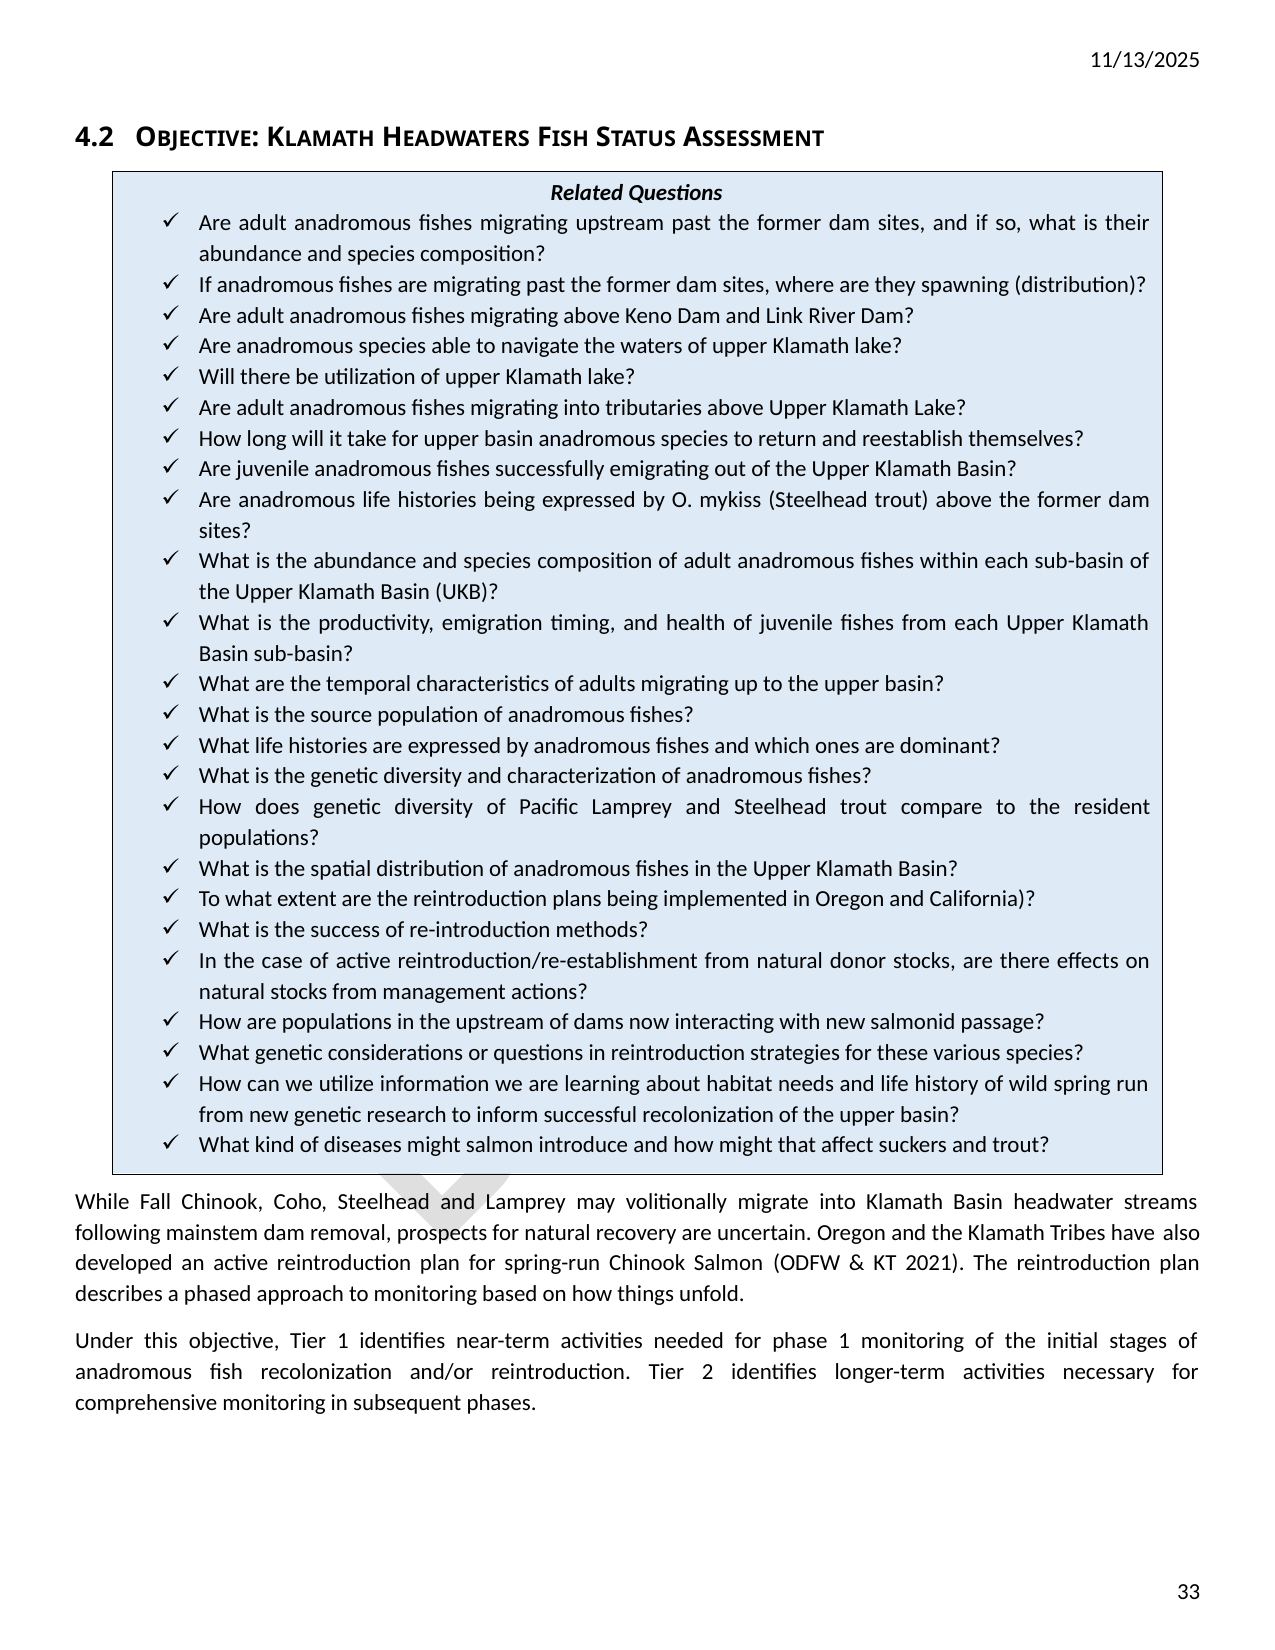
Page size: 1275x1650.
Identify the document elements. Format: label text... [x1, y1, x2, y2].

text While Fall Chinook, Coho, Steelhead and Lamprey may volitionally migrate into Klamath Basin headwater streams following mainstem dam removal, prospects for natural recovery are uncertain. Oregon and the Klamath Tribes have also developed an active reintroduction plan for spring-run Chinook Salmon (ODFW & KT 2021). The reintroduction plan describes a phased approach to monitoring based on how things unfold. [75, 1187, 1200, 1307]
subtitle Objective: Klamath Headwaters Fish Status Assessment [75, 117, 1200, 154]
table_header Related Questions Are adult anadromous fishes migrating upstream past the former dam sites, and if so, what is their abundance and species composition? If anadromous fishes are migrating past the former dam sites, where are they spawning (distribution)? Are adult anadromous fishes migrating above Keno Dam and Link River Dam? Are anadromous species able to navigate the waters of upper Klamath lake? Will there be utilization of upper Klamath lake? Are adult anadromous fishes migrating into tributaries above Upper Klamath Lake? How long will it take for upper basin anadromous species to return and reestablish themselves? Are juvenile anadromous fishes successfully emigrating out of the Upper Klamath Basin? Are anadromous life histories being expressed by O. mykiss (Steelhead trout) above the former dam sites? What is the abundance and species composition of adult anadromous fishes within each sub-basin of the Upper Klamath Basin (UKB)? What is the productivity, emigration timing, and health of juvenile fishes from each Upper Klamath Basin sub-basin? What are the temporal characteristics of adults migrating up to the upper basin? What is the source population of anadromous fishes? What life histories are expressed by anadromous fishes and which ones are dominant? What is the genetic diversity and characterization of anadromous fishes? How does genetic diversity of Pacific Lamprey and Steelhead trout compare to the resident populations? What is the spatial distribution of anadromous fishes in the Upper Klamath Basin? To what extent are the reintroduction plans being implemented in Oregon and California)? What is the success of re-introduction methods? In the case of active reintroduction/re-establishment from natural donor stocks, are there effects on natural stocks from management actions? How are populations in the upstream of dams now interacting with new salmonid passage? What genetic considerations or questions in reintroduction strategies for these various species? How can we utilize information we are learning about habitat needs and life history of wild spring run from new genetic research to inform successful recolonization of the upper basin? What kind of diseases might salmon introduce and how might that affect suckers and trout? [113, 172, 1162, 1173]
text Under this objective, Tier 1 identifies near-term activities needed for phase 1 monitoring of the initial stages of anadromous fish recolonization and/or reintroduction. Tier 2 identifies longer-term activities necessary for comprehensive monitoring in subsequent phases. [75, 1327, 1200, 1416]
